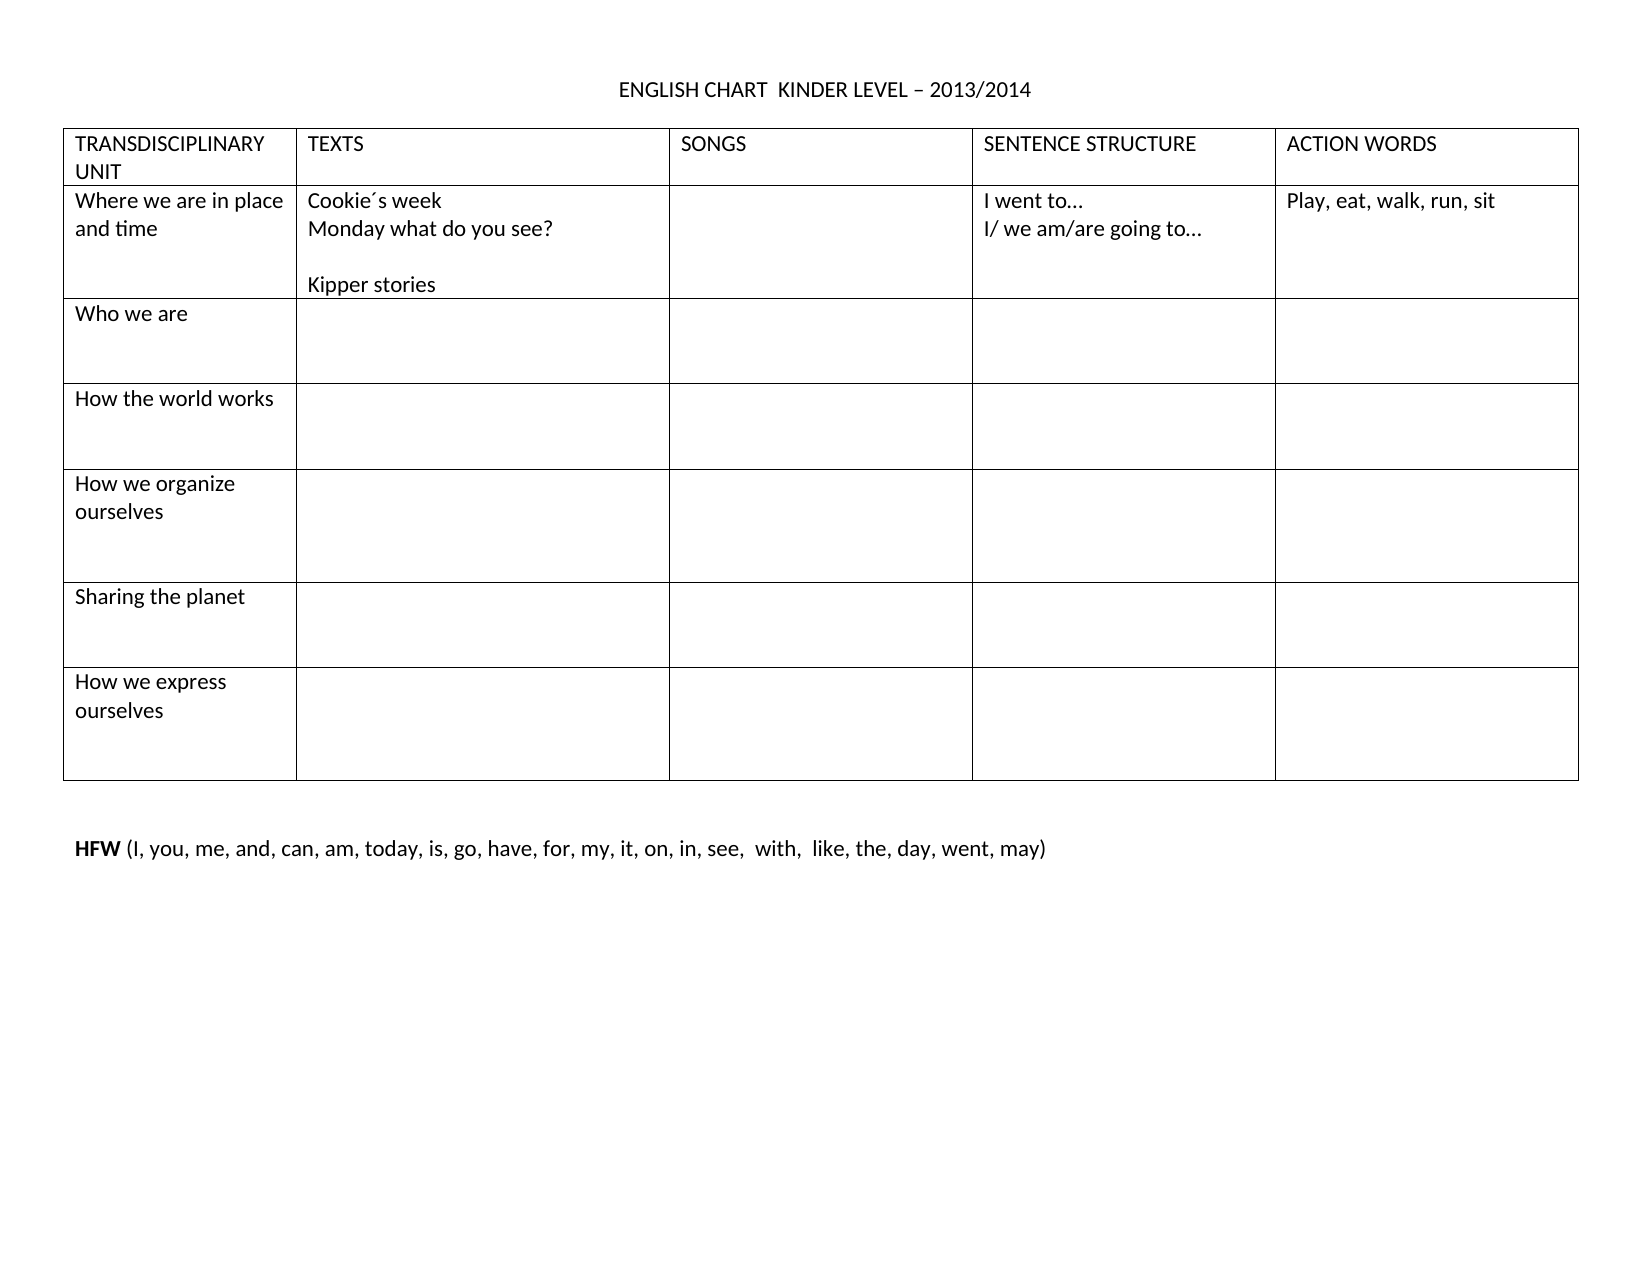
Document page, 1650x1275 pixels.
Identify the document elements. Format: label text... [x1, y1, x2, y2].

table_cell [973, 470, 1275, 582]
table_cell Where we are in place and time [64, 186, 296, 298]
table_cell [1276, 583, 1578, 667]
table_cell [1276, 384, 1578, 468]
table_cell [973, 583, 1275, 667]
table_cell [670, 583, 972, 667]
table_cell Sharing the planet [64, 583, 296, 667]
table_header SENTENCE STRUCTURE [973, 129, 1275, 185]
table_cell How the world works [64, 384, 296, 468]
table_cell How we express ourselves [64, 668, 296, 780]
table_header ACTION WORDS [1276, 129, 1578, 185]
table_cell I went to… I/ we am/are going to… [973, 186, 1275, 298]
table_cell [1276, 470, 1578, 582]
table_cell [670, 668, 972, 780]
table_cell [297, 583, 669, 667]
table_cell Who we are [64, 299, 296, 383]
table_header TEXTS [297, 129, 669, 185]
table_cell How we organize ourselves [64, 470, 296, 582]
table_cell [973, 384, 1275, 468]
table_cell [297, 384, 669, 468]
table_cell [297, 299, 669, 383]
text ENGLISH CHART KINDER LEVEL – 2013/2014 [75, 75, 1575, 103]
table_cell Cookie´s week Monday what do you see? Kipper stories [297, 186, 669, 298]
table_cell [297, 668, 669, 780]
table_cell [670, 299, 972, 383]
text HFW (I, you, me, and, can, am, today, is, go, have, for, my, it, on, in, see, with, like, the, day, went, may) [75, 834, 1575, 862]
table_header TRANSDISCIPLINARY UNIT [64, 129, 296, 185]
table_cell Play, eat, walk, run, sit [1276, 186, 1578, 298]
table_cell [670, 186, 972, 298]
table_cell [973, 668, 1275, 780]
table_header SONGS [670, 129, 972, 185]
table_cell [297, 470, 669, 582]
table_cell [1276, 299, 1578, 383]
table_cell [973, 299, 1275, 383]
table_cell [670, 384, 972, 468]
table_cell [1276, 668, 1578, 780]
table_cell [670, 470, 972, 582]
